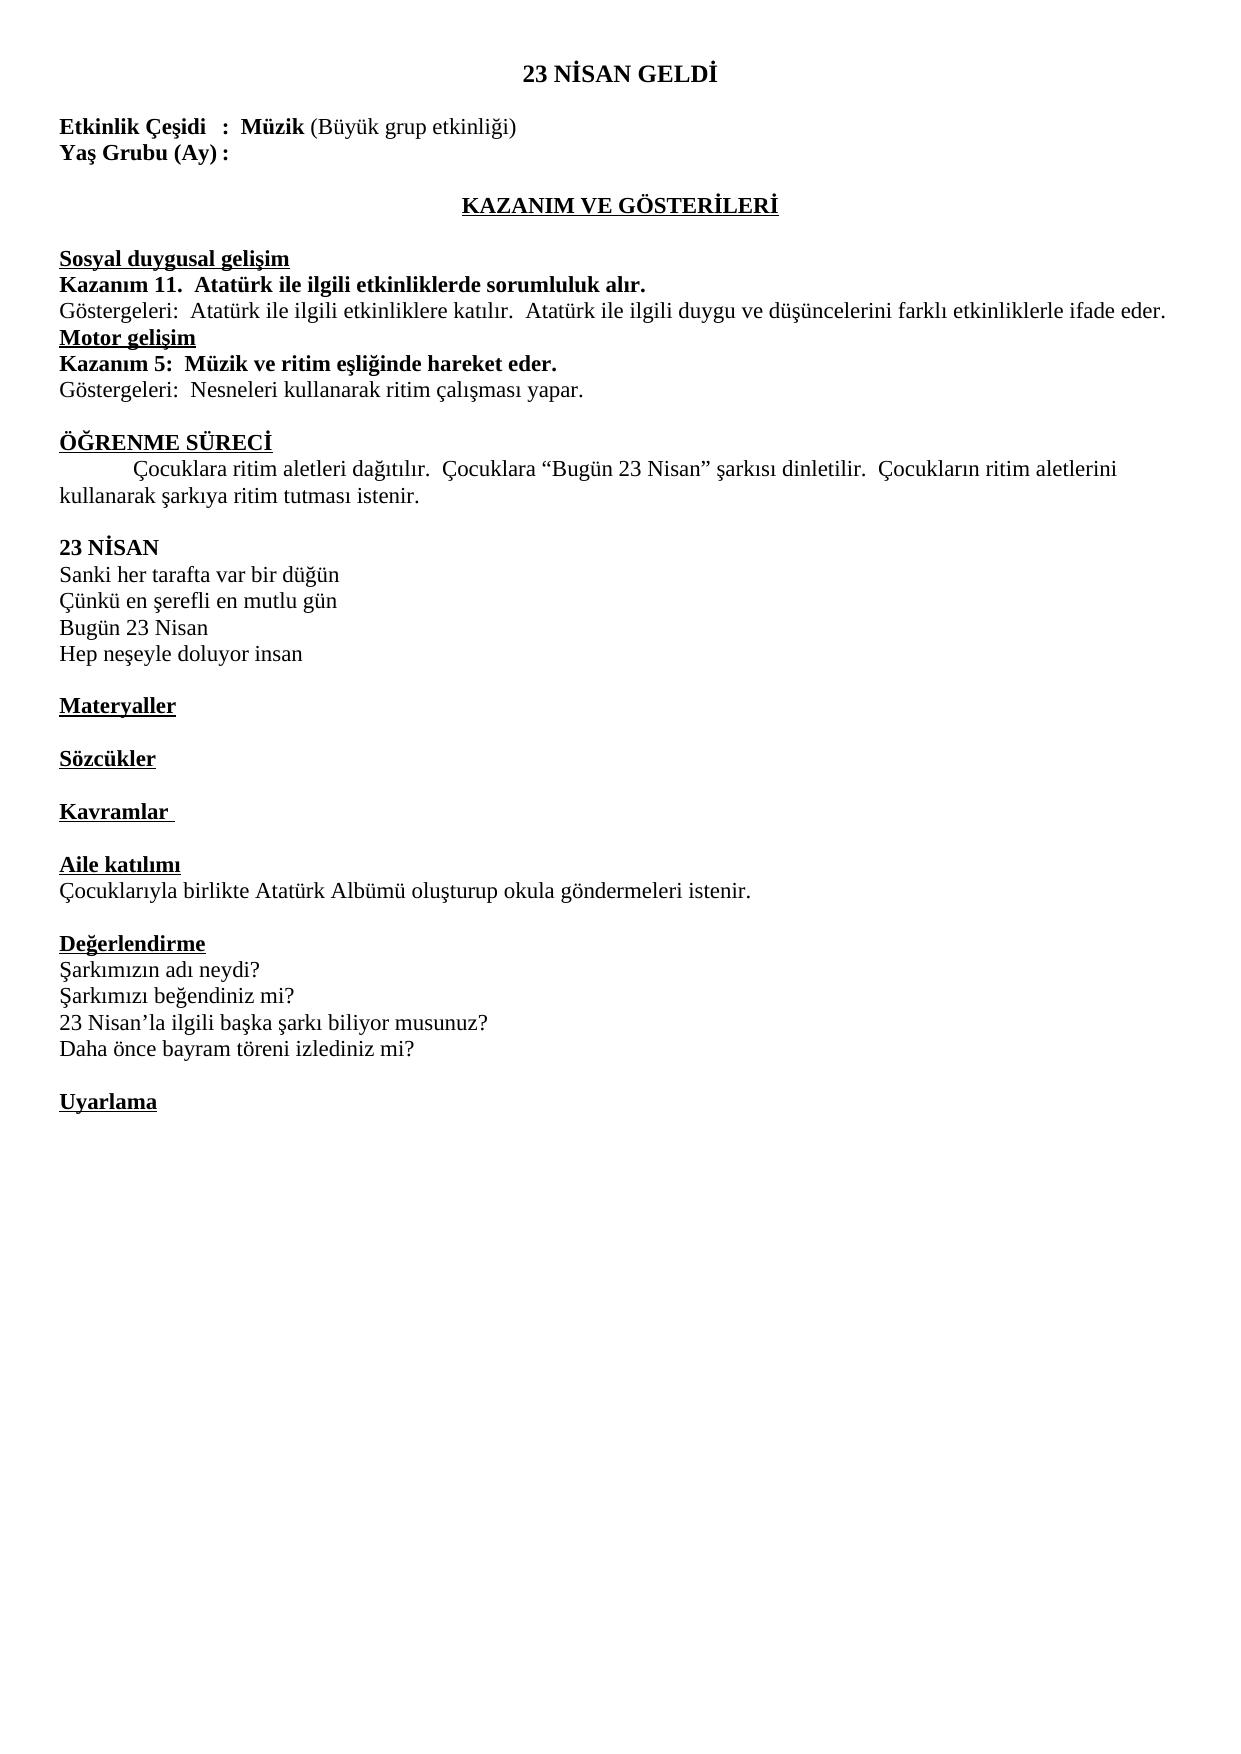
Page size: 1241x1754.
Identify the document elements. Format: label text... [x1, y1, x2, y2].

text Çocuklarıyla birlikte Atatürk Albümü oluşturup okula göndermeleri istenir. [59, 877, 1181, 903]
text 23 NİSAN GELDİ [59, 59, 1181, 88]
text Daha önce bayram töreni izlediniz mi? [59, 1035, 1181, 1062]
text Değerlendirme [59, 930, 1181, 956]
text Kavramlar [59, 798, 1181, 824]
text Sanki her tarafta var bir düğün [59, 561, 1181, 587]
text Hep neşeyle doluyor insan [59, 640, 1181, 666]
text Göstergeleri: Atatürk ile ilgili etkinliklere katılır. Atatürk ile ilgili duygu ve düşüncelerini farklı etkinliklerle ifade eder. [59, 297, 1181, 324]
text Aile katılımı [59, 851, 1181, 877]
text Kazanım 11. Atatürk ile ilgili etkinliklerde sorumluluk alır. [59, 271, 1181, 297]
text KAZANIM VE GÖSTERİLERİ [59, 192, 1181, 218]
text Çocuklara ritim aletleri dağıtılır. Çocuklara “Bugün 23 Nisan” şarkısı dinletilir. Çocukların ritim aletlerini kullanarak şarkıya ritim tutması istenir. [59, 455, 1181, 508]
text Sosyal duygusal gelişim [59, 244, 1181, 271]
text Kazanım 5: Müzik ve ritim eşliğinde hareket eder. [59, 350, 1181, 376]
text Uyarlama [59, 1088, 1181, 1114]
text Etkinlik Çeşidi : Müzik (Büyük grup etkinliği) Yaş Grubu (Ay) : [59, 113, 1181, 166]
text 23 Nisan’la ilgili başka şarkı biliyor musunuz? [59, 1009, 1181, 1035]
text ÖĞRENME SÜRECİ [59, 429, 1181, 455]
text Motor gelişim [59, 324, 1181, 350]
text Şarkımızın adı neydi? [59, 956, 1181, 982]
text Sözcükler [59, 745, 1181, 772]
text Göstergeleri: Nesneleri kullanarak ritim çalışması yapar. [59, 376, 1181, 403]
text Bugün 23 Nisan [59, 613, 1181, 640]
text Şarkımızı beğendiniz mi? [59, 982, 1181, 1009]
text Materyaller [59, 693, 1181, 719]
text Çünkü en şerefli en mutlu gün [59, 587, 1181, 613]
text 23 NİSAN [59, 534, 1181, 561]
